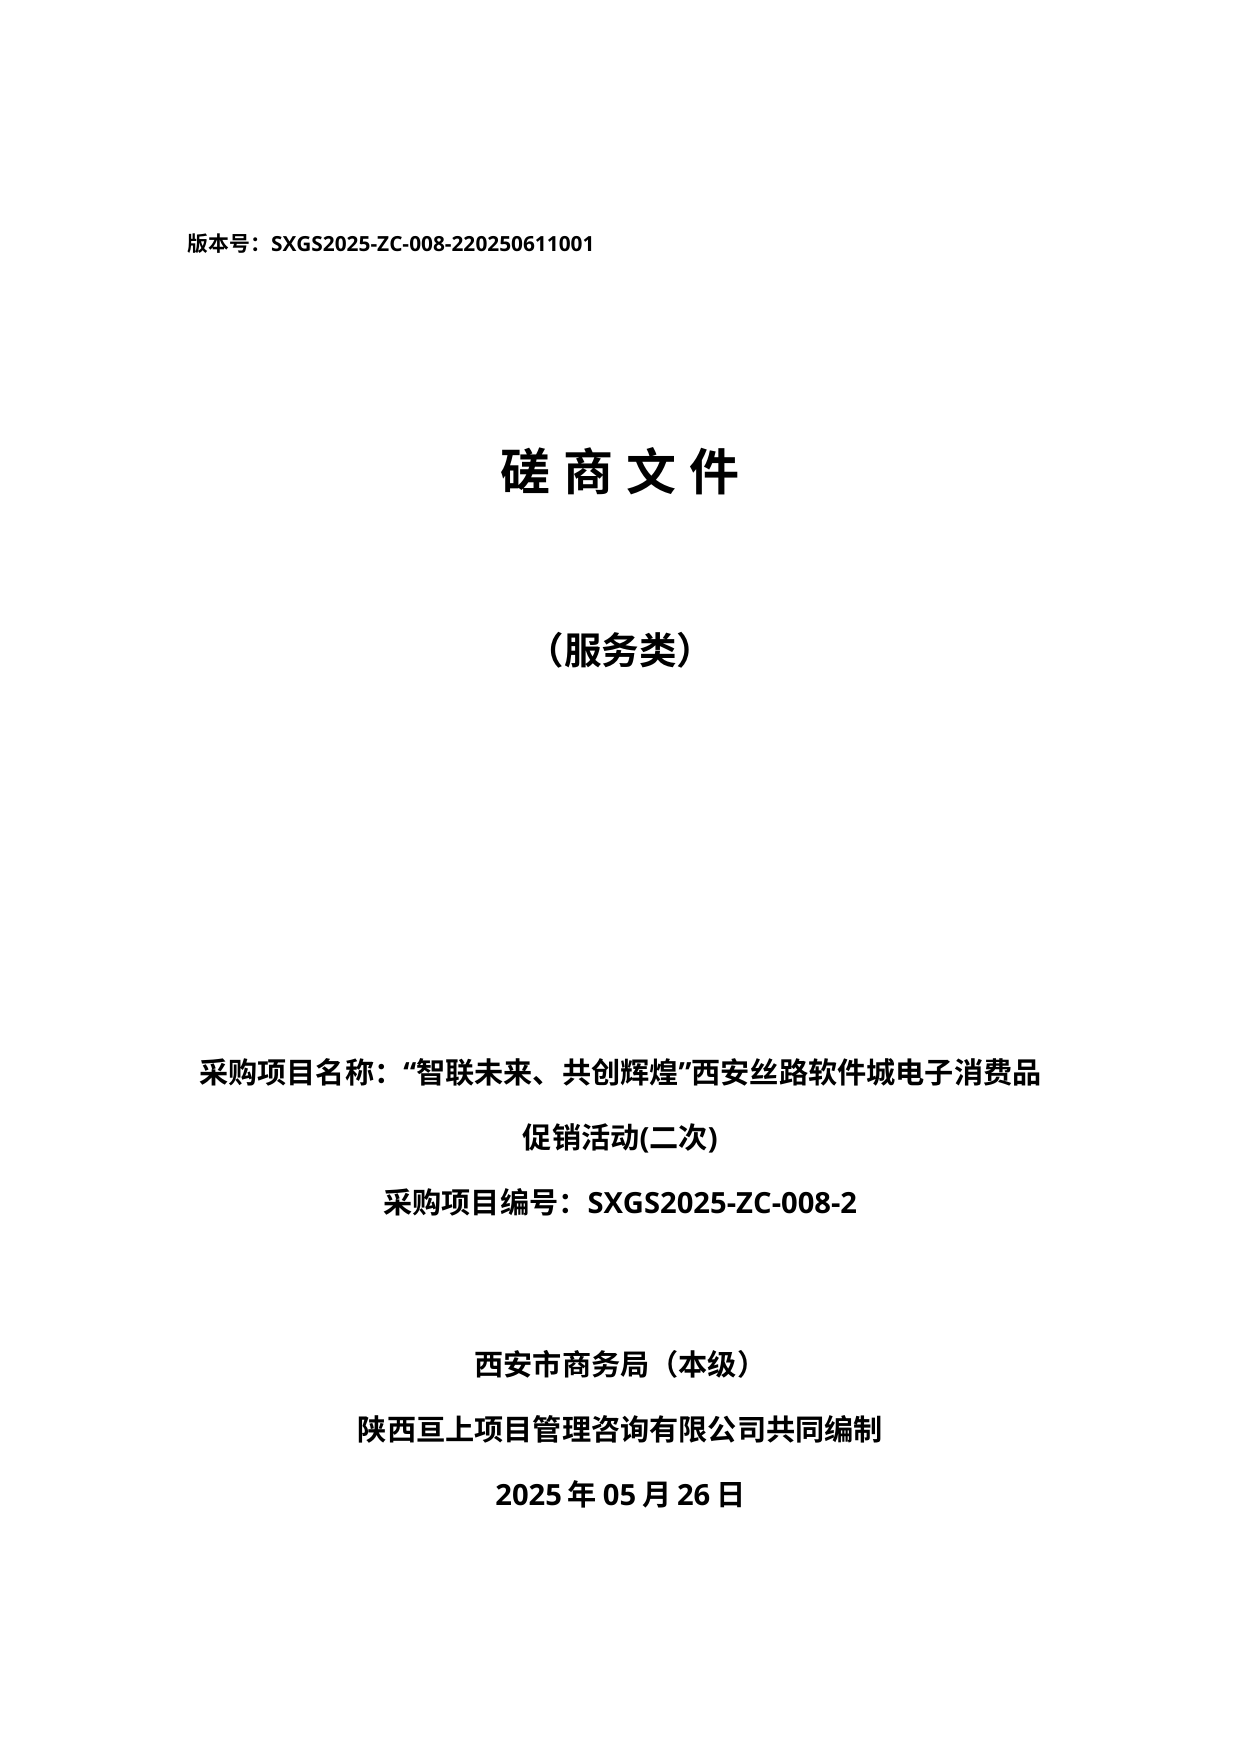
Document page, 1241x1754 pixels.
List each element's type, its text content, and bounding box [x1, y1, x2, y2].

text 采购项目编号：SXGS2025-ZC-008-2 [187, 1169, 1053, 1332]
text 西安市商务局（本级） [187, 1332, 1053, 1397]
text 陕西亘上项目管理咨询有限公司共同编制 [187, 1397, 1053, 1462]
text 版本号：SXGS2025-ZC-008-220250611001 [187, 227, 1053, 422]
text 采购项目名称：“智联未来、共创辉煌”西安丝路软件城电子消费品促销活动(二次) [187, 1039, 1053, 1169]
text （服务类） [187, 617, 1053, 1039]
text 2025年05月26日 [187, 1462, 1053, 1527]
text 磋 商 文 件 [187, 422, 1053, 617]
